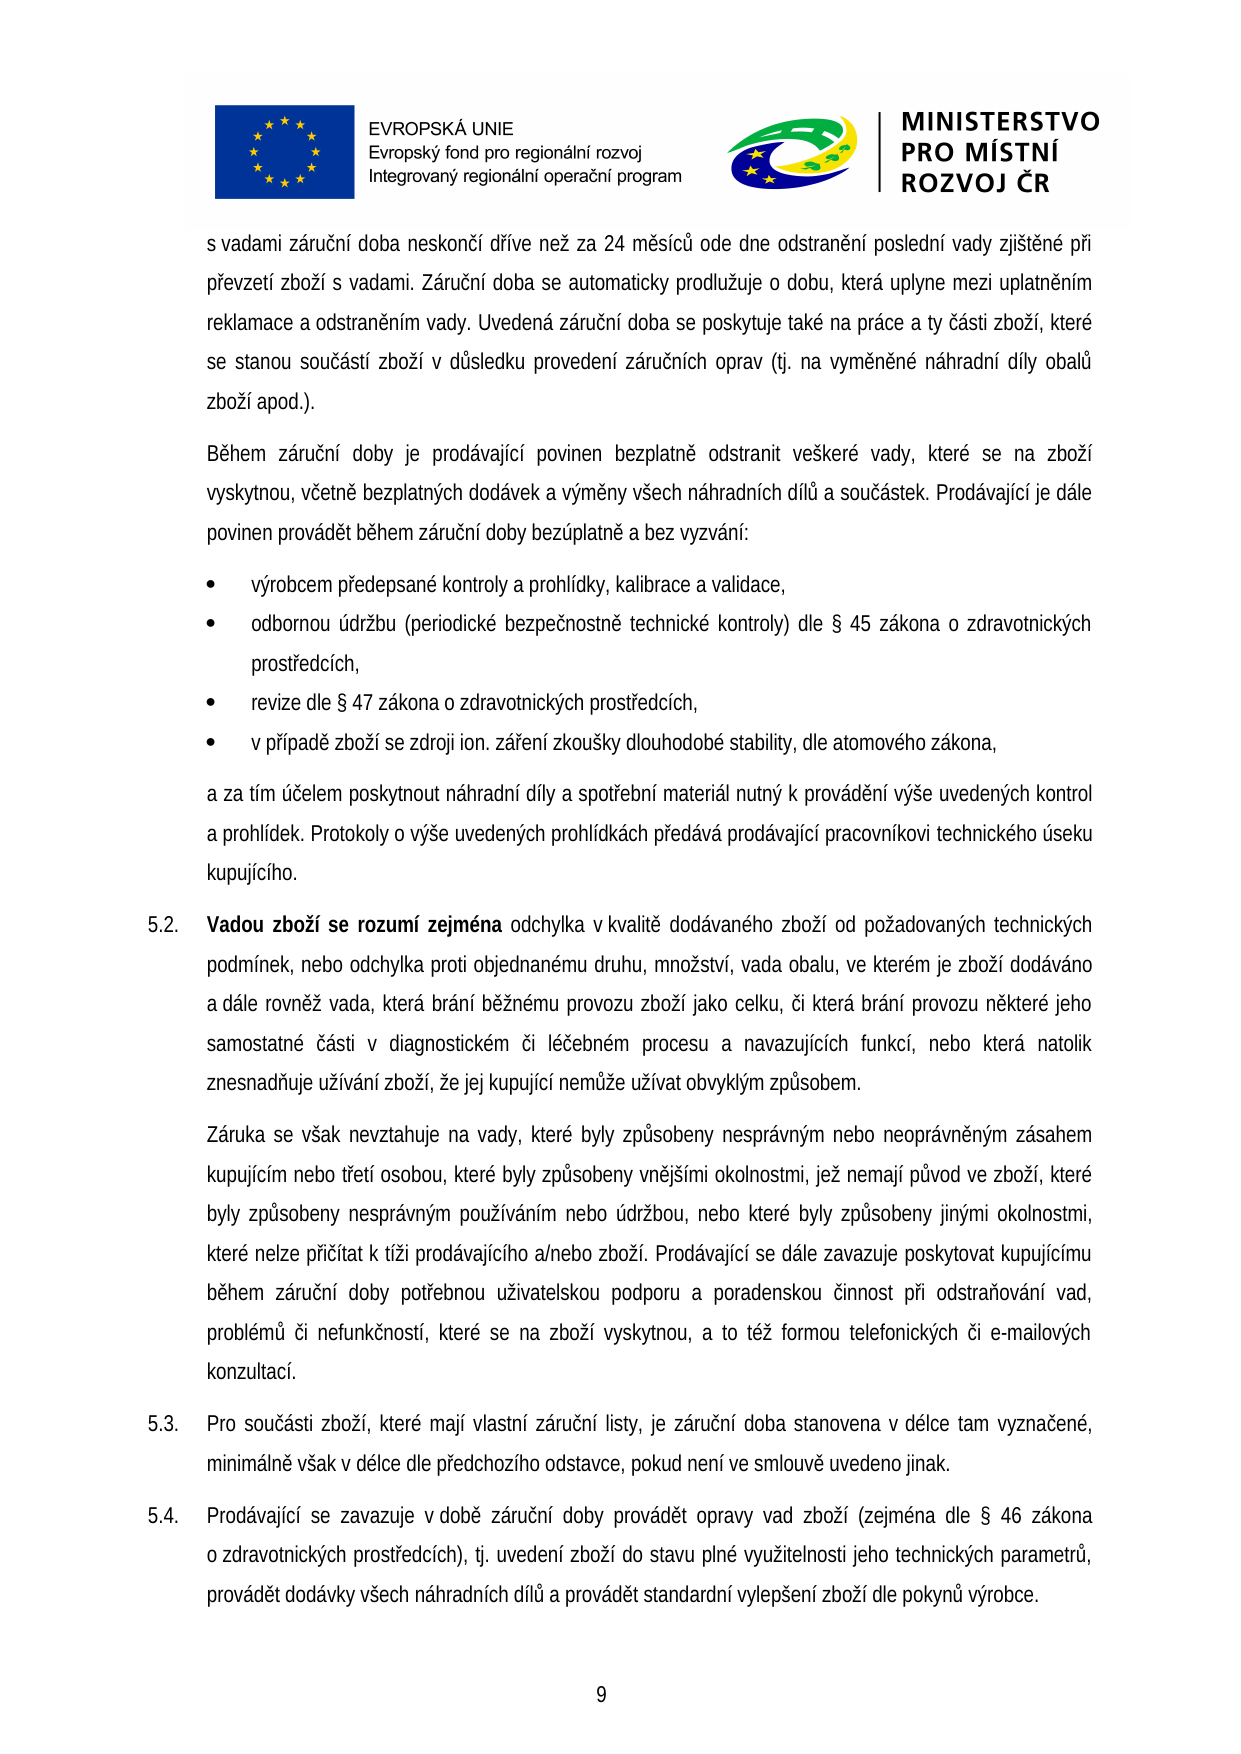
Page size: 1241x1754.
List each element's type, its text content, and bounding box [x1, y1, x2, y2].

list v případě zboží se zdroji ion. záření zkoušky dlouhodobé stability, dle atomového zákona, [207, 728, 1093, 755]
text Během záruční doby je prodávající povinen bezplatně odstranit veškeré vady, které se na zboží vyskytnou, včetně bezplatných dodávek a výměny všech náhradních dílů a součástek. Prodávající je dále povinen provádět během záruční doby bezúplatně a bez vyzvání: [207, 439, 1093, 545]
list odbornou údržbu (periodické bezpečnostně technické kontroly) dle § 45 zákona o zdravotnických prostředcích, [207, 610, 1093, 676]
list Vadou zboží se rozumí zejména odchylka v kvalitě dodávaného zboží od požadovaných technických podmínek, nebo odchylka proti objednanému druhu, množství, vada obalu, ve kterém je zboží dodáváno a dále rovněž vada, která brání běžnému provozu zboží jako celku, či která brání provozu některé jeho samostatné části v diagnostickém či léčebném procesu a navazujících funkcí, nebo která natolik znesnadňuje užívání zboží, že jej kupující nemůže užívat obvyklým způsobem. [148, 911, 1093, 1096]
list revize dle § 47 zákona o zdravotnických prostředcích, [207, 689, 1093, 715]
list výrobcem předepsané kontroly a prohlídky, kalibrace a validace, [207, 571, 1093, 597]
picture [184, 73, 1130, 230]
list Prodávající se zavazuje v době záruční doby provádět opravy vad zboží (zejména dle § 46 zákona o zdravotnických prostředcích), tj. uvedení zboží do stavu plné využitelnosti jeho technických parametrů, provádět dodávky všech náhradních dílů a provádět standardní vylepšení zboží dle pokynů výrobce. [148, 1502, 1093, 1607]
text a za tím účelem poskytnout náhradní díly a spotřební materiál nutný k provádění výše uvedených kontrol a prohlídek. Protokoly o výše uvedených prohlídkách předává prodávající pracovníkovi technického úseku kupujícího. [207, 780, 1093, 886]
text Záruka se však nevztahuje na vady, které byly způsobeny nesprávným nebo neoprávněným zásahem kupujícím nebo třetí osobou, které byly způsobeny vnějšími okolnostmi, jež nemají původ ve zboží, které byly způsobeny nesprávným používáním nebo údržbou, nebo které byly způsobeny jinými okolnostmi, které nelze přičítat k tíži prodávajícího a/nebo zboží. Prodávající se dále zavazuje poskytovat kupujícímu během záruční doby potřebnou uživatelskou podporu a poradenskou činnost při odstraňování vad, problémů či nefunkčností, které se na zboží vyskytnou, a to též formou telefonických či e-mailových konzultací. [207, 1121, 1093, 1384]
list Pro součásti zboží, které mají vlastní záruční listy, je záruční doba stanovena v délce tam vyznačené, minimálně však v délce dle předchozího odstavce, pokud není ve smlouvě uvedeno jinak. [148, 1410, 1093, 1476]
